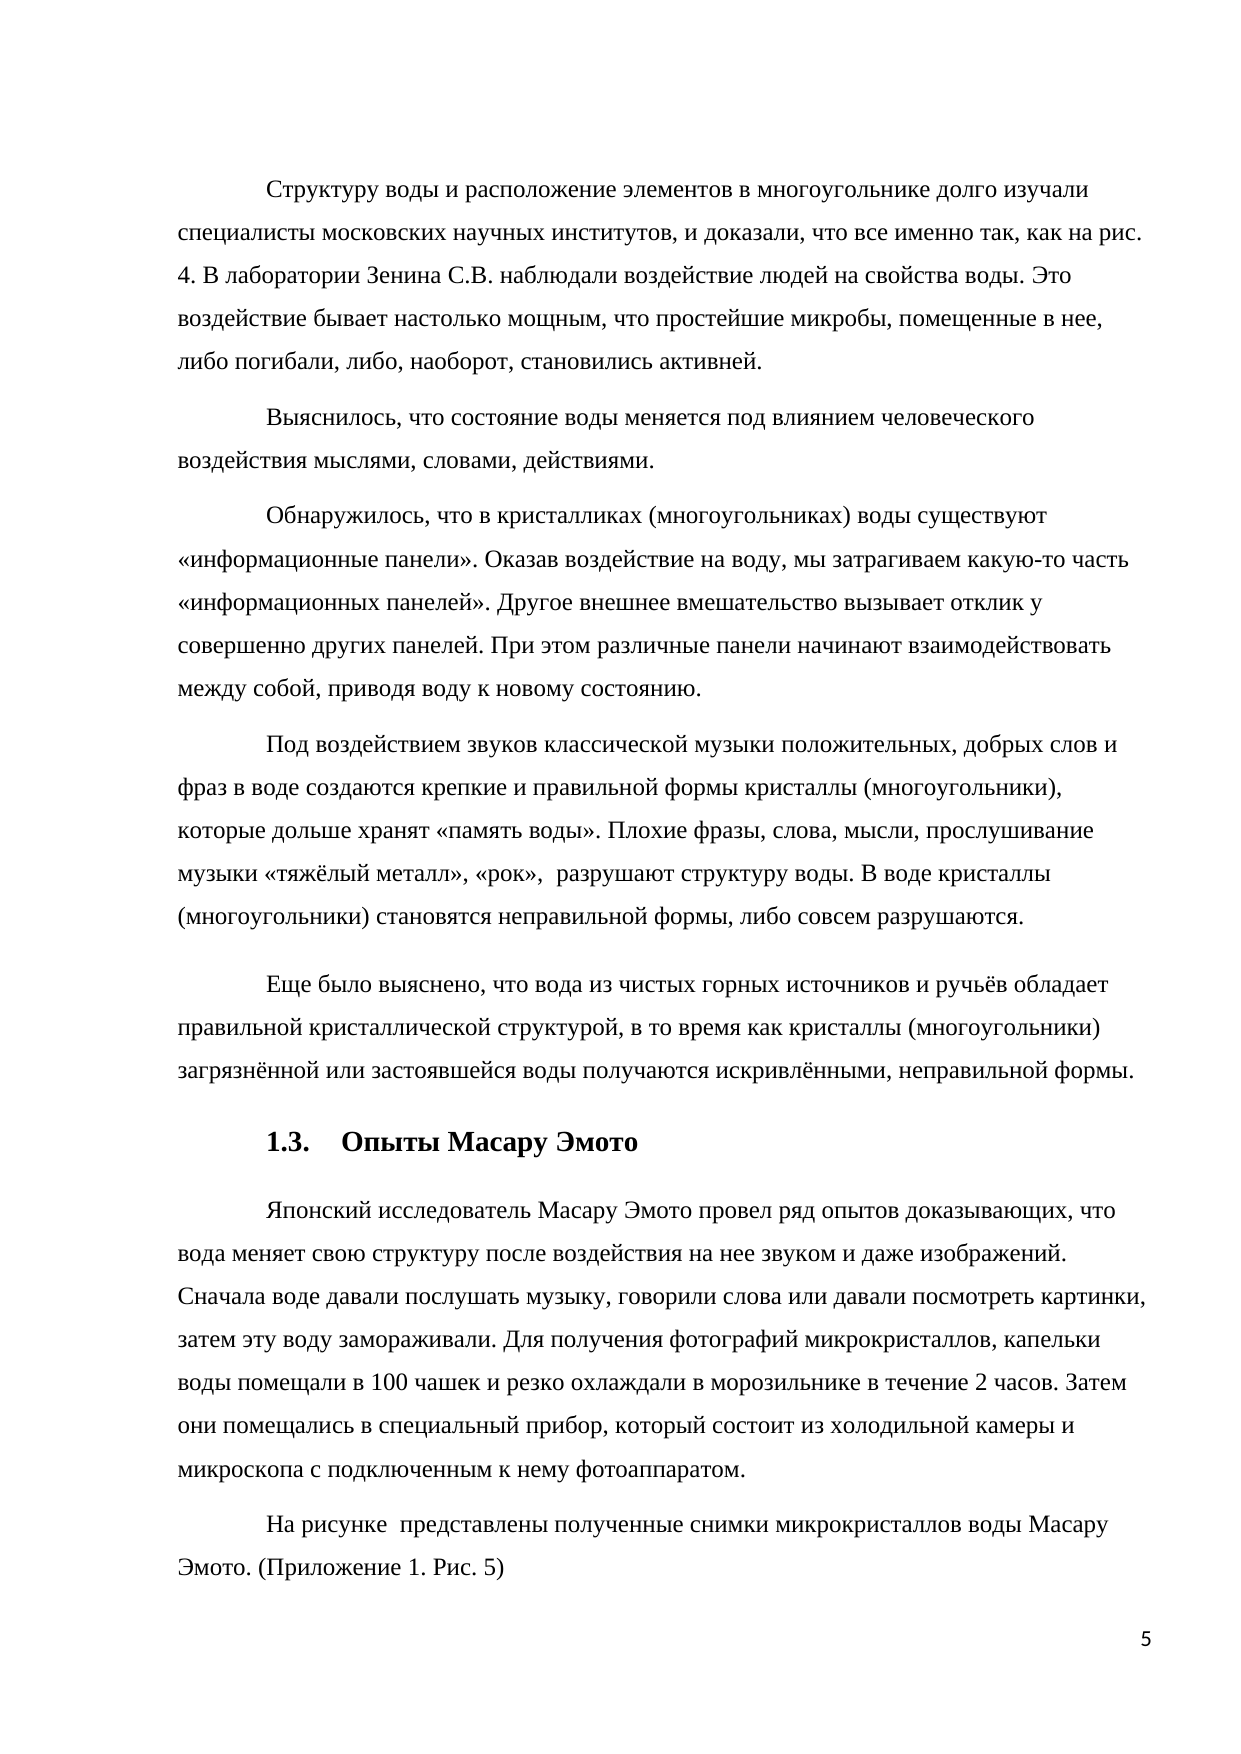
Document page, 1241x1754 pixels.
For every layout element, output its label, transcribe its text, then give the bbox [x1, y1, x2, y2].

text На рисунке представлены полученные снимки микрокристаллов воды Масару Эмото. (Приложение 1. Рис. 5) [177, 1509, 1152, 1581]
text Выяснилось, что состояние воды меняется под влиянием человеческого воздействия мыслями, словами, действиями. [177, 402, 1152, 474]
text Под воздействием звуков классической музыки положительных, добрых слов и фраз в воде создаются крепкие и правильной формы кристаллы (многоугольники), которые дольше хранят «память воды». Плохие фразы, слова, мысли, прослушивание музыки «тяжёлый металл», «рок», разрушают структуру воды. В воде кристаллы (многоугольники) становятся неправильной формы, либо совсем разрушаются. [177, 729, 1152, 930]
text Структуру воды и расположение элементов в многоугольнике долго изучали специалисты московских научных институтов, и доказали, что все именно так, как на рис. 4. В лаборатории Зенина С.В. наблюдали воздействие людей на свойства воды. Это воздействие бывает настолько мощным, что простейшие микробы, помещенные в нее, либо погибали, либо, наоборот, становились активней. [177, 174, 1152, 375]
text Японский исследователь Масару Эмото провел ряд опытов доказывающих, что вода меняет свою структуру после воздействия на нее звуком и даже изображений. Сначала воде давали послушать музыку, говорили слова или давали посмотреть картинки, затем эту воду замораживали. Для получения фотографий микрокристаллов, капельки воды помещали в 100 чашек и резко охлаждали в морозильнике в течение 2 часов. Затем они помещались в специальный прибор, который состоит из холодильной камеры и микроскопа с подключенным к нему фотоаппаратом. [177, 1195, 1152, 1482]
text Обнаружилось, что в кристалликах (многоугольниках) воды существуют «информационные панели». Оказав воздействие на воду, мы затрагиваем какую-то часть «информационных панелей». Другое внешнее вмешательство вызывает отклик у совершенно других панелей. При этом различные панели начинают взаимодействовать между собой, приводя воду к новому состоянию. [177, 501, 1152, 702]
list Опыты Масару Эмото [266, 1124, 1152, 1157]
text Еще было выяснено, что вода из чистых горных источников и ручьёв обладает правильной кристаллической структурой, в то время как кристаллы (многоугольники) загрязнённой или застоявшейся воды получаются искривлёнными, неправильной формы. [177, 969, 1152, 1084]
